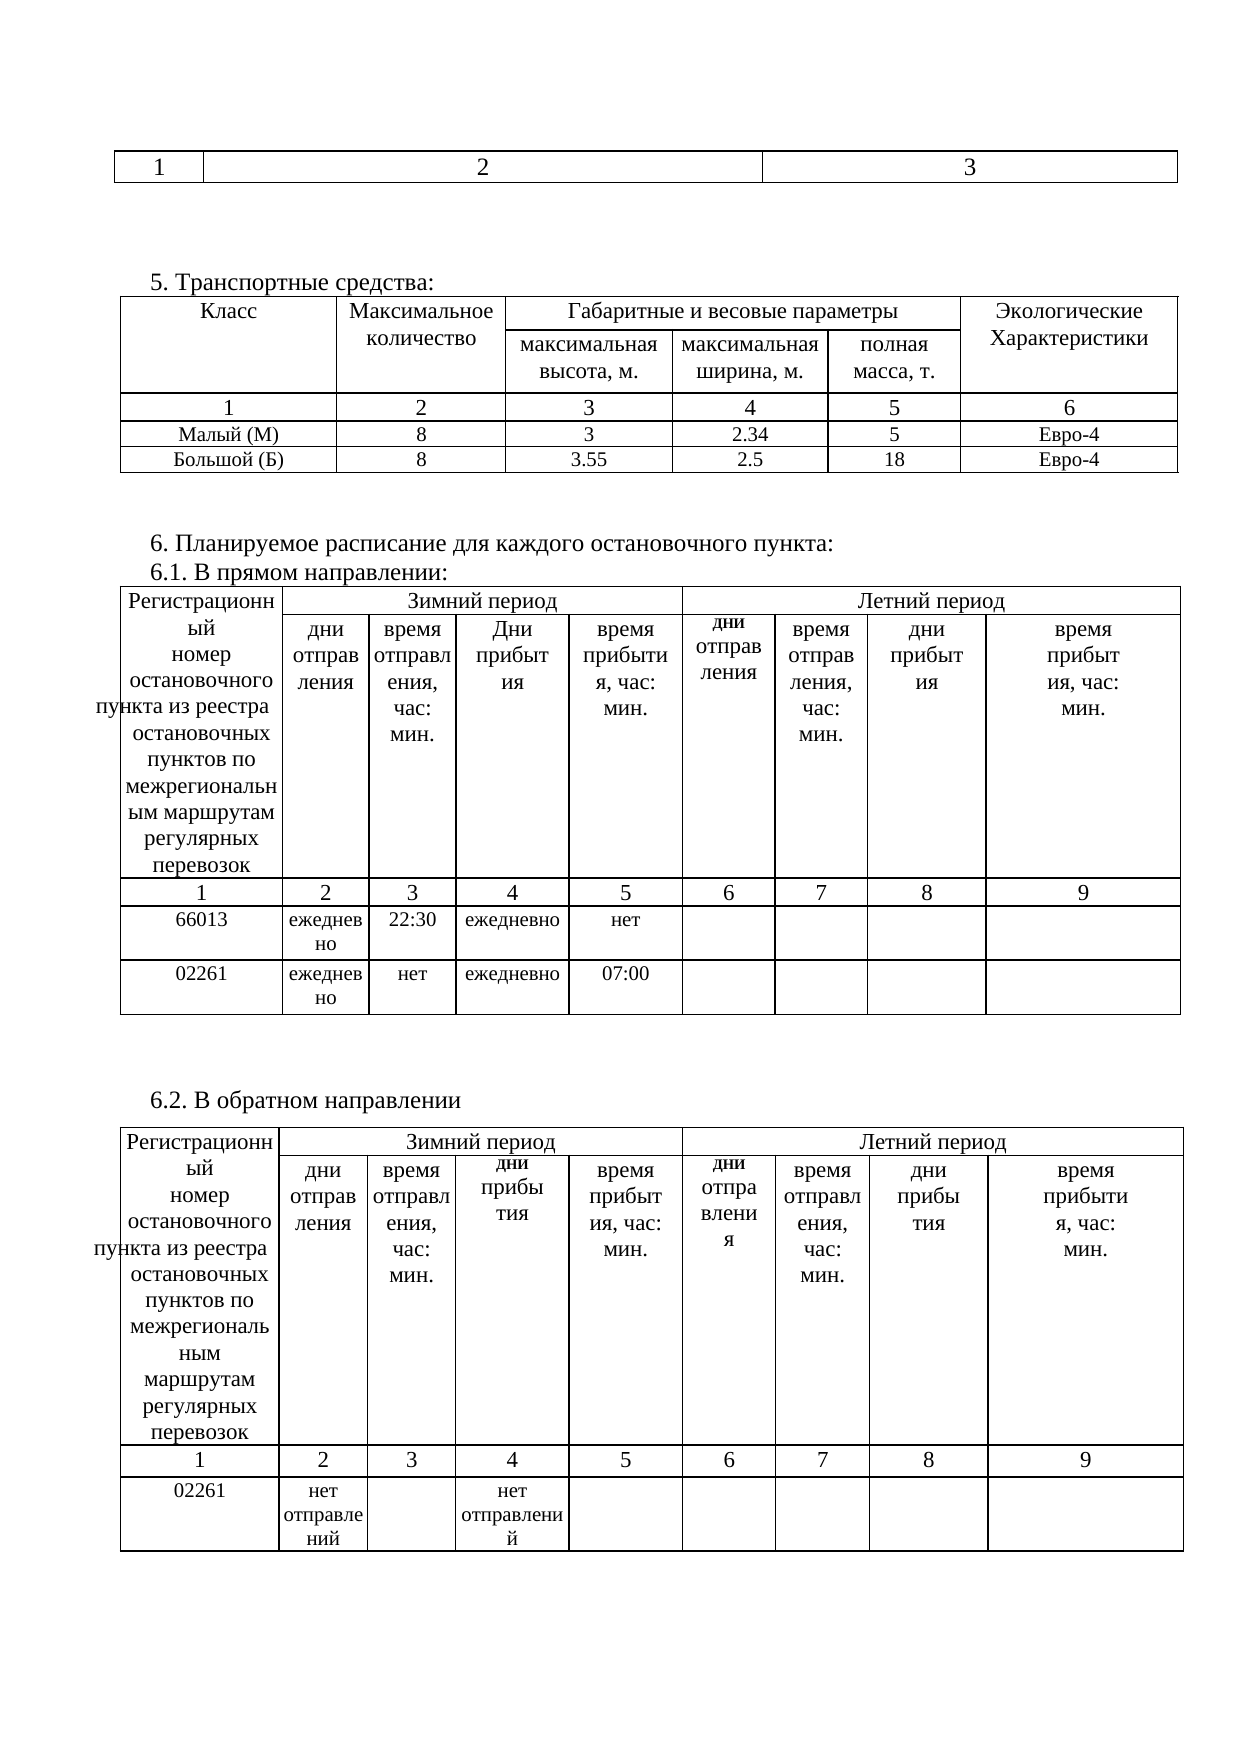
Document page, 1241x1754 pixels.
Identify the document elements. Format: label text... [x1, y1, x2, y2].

table_cell 07:00 [570, 961, 682, 1014]
table_cell [683, 961, 774, 1014]
table_header Летний период [683, 1128, 1183, 1154]
table_cell [683, 907, 774, 959]
table_cell 6 [683, 1446, 775, 1476]
table_cell 3 [368, 1446, 455, 1476]
table_cell максимальная ширина, м. [673, 331, 827, 392]
text 6.1. В прямом направлении: [150, 557, 1090, 586]
table_cell Малый (М) [121, 422, 336, 446]
text 5. Транспортные средства: [150, 267, 1090, 296]
table_cell ежедневно [283, 907, 368, 959]
table_cell 1 [121, 1446, 278, 1476]
table_cell Большой (Б) [121, 447, 336, 471]
table_cell [776, 907, 867, 959]
table_cell 6 [683, 879, 774, 905]
table_cell 1 [121, 394, 336, 420]
table_cell 7 [776, 1446, 869, 1476]
table_header Габаритные и весовые параметры [506, 297, 960, 329]
table_cell 4 [457, 879, 568, 905]
table_cell нет [370, 961, 455, 1014]
table_cell ДНИ отпра влени я [683, 1156, 775, 1444]
table_cell 3 [506, 394, 672, 420]
table_cell 9 [989, 1446, 1183, 1476]
table_cell 7 [776, 879, 867, 905]
table_cell 1 [115, 152, 203, 181]
table_cell 8 [870, 1446, 987, 1476]
table_cell ДНИ прибы тия [456, 1156, 568, 1444]
table_cell 2 [337, 394, 505, 420]
table_cell максимальная высота, м. [506, 331, 672, 392]
table_cell время отправл ения, час: мин. [776, 1156, 869, 1444]
table_cell нет [570, 907, 682, 959]
table_cell 02261 [121, 1478, 278, 1550]
table_cell 2 [280, 1446, 367, 1476]
table_cell [870, 1478, 987, 1550]
table_cell дни отправ ления [283, 615, 368, 877]
table_header Регистрационный номер остановочного пункта из реестра остановочных пунктов по межрегиональным маршрутам регулярных перевозок [121, 587, 282, 877]
table_cell 2 [204, 152, 762, 181]
table_header Класс [121, 297, 336, 392]
text 6. Планируемое расписание для каждого остановочного пункта: [150, 528, 1090, 557]
table_cell 6 [961, 394, 1177, 420]
table_cell время прибыти я, час: мин. [570, 615, 682, 877]
table_cell дни отправ ления [280, 1156, 367, 1444]
table_cell 22:30 [370, 907, 455, 959]
table_cell 18 [829, 447, 960, 471]
table_cell 2 [283, 879, 368, 905]
table_cell [987, 907, 1180, 959]
table_cell 5 [829, 394, 960, 420]
table_cell 8 [868, 879, 985, 905]
table_cell 2.5 [673, 447, 827, 471]
table_cell время прибыти я, час: мин. [989, 1156, 1183, 1444]
table_cell Дни прибыт ия [457, 615, 568, 877]
table_header Максимальное количество [337, 297, 505, 392]
table_cell дни прибыт ия [868, 615, 985, 877]
table_cell [368, 1478, 455, 1550]
table_cell 3 [370, 879, 455, 905]
table_header Экологические Характеристики [961, 297, 1177, 392]
table_cell 4 [456, 1446, 568, 1476]
table_header Зимний период [280, 1128, 682, 1154]
table_cell 9 [987, 879, 1180, 905]
table_cell [868, 907, 985, 959]
table_cell 8 [337, 447, 505, 471]
table_cell время отправ ления, час: мин. [776, 615, 867, 877]
table_cell 5 [570, 879, 682, 905]
table_cell [776, 961, 867, 1014]
table_cell 4 [673, 394, 827, 420]
table_cell ежедневно [283, 961, 368, 1014]
table_cell ежедневно [457, 961, 568, 1014]
table_cell [570, 1478, 682, 1550]
table_cell полная масса, т. [829, 331, 960, 392]
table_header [121, 1128, 278, 1444]
table_cell 3 [763, 152, 1177, 181]
table_cell время отправл ения, час: мин. [368, 1156, 455, 1444]
table_header Зимний период [283, 587, 682, 613]
table_cell [776, 1478, 869, 1550]
table_cell время прибыт ия, час: мин. [987, 615, 1180, 877]
table_cell [683, 1478, 775, 1550]
table_cell ежедневно [457, 907, 568, 959]
table_cell 5 [829, 422, 960, 446]
table_cell время прибыт ия, час: мин. [570, 1156, 682, 1444]
table_cell [989, 1478, 1183, 1550]
table_cell 1 [121, 879, 282, 905]
table_cell [987, 961, 1180, 1014]
table_cell время отправл ения, час: мин. [370, 615, 455, 877]
table_cell дни прибы тия [870, 1156, 987, 1444]
table_cell нет отправлений [456, 1478, 568, 1550]
table_cell Евро-4 [961, 422, 1177, 446]
table_cell 02261 [121, 961, 282, 1014]
table_cell 3 [506, 422, 672, 446]
table_header Летний период [683, 587, 1180, 613]
table_cell [868, 961, 985, 1014]
table_cell Евро-4 [961, 447, 1177, 471]
table_cell 3.55 [506, 447, 672, 471]
table_cell 8 [337, 422, 505, 446]
table_cell ДНИ отправ ления [683, 615, 774, 877]
text 6.2. В обратном направлении [150, 1085, 1090, 1114]
table_cell нет отправлений [280, 1478, 367, 1550]
table_cell 2.34 [673, 422, 827, 446]
table_cell 5 [570, 1446, 682, 1476]
table_cell 66013 [121, 907, 282, 959]
